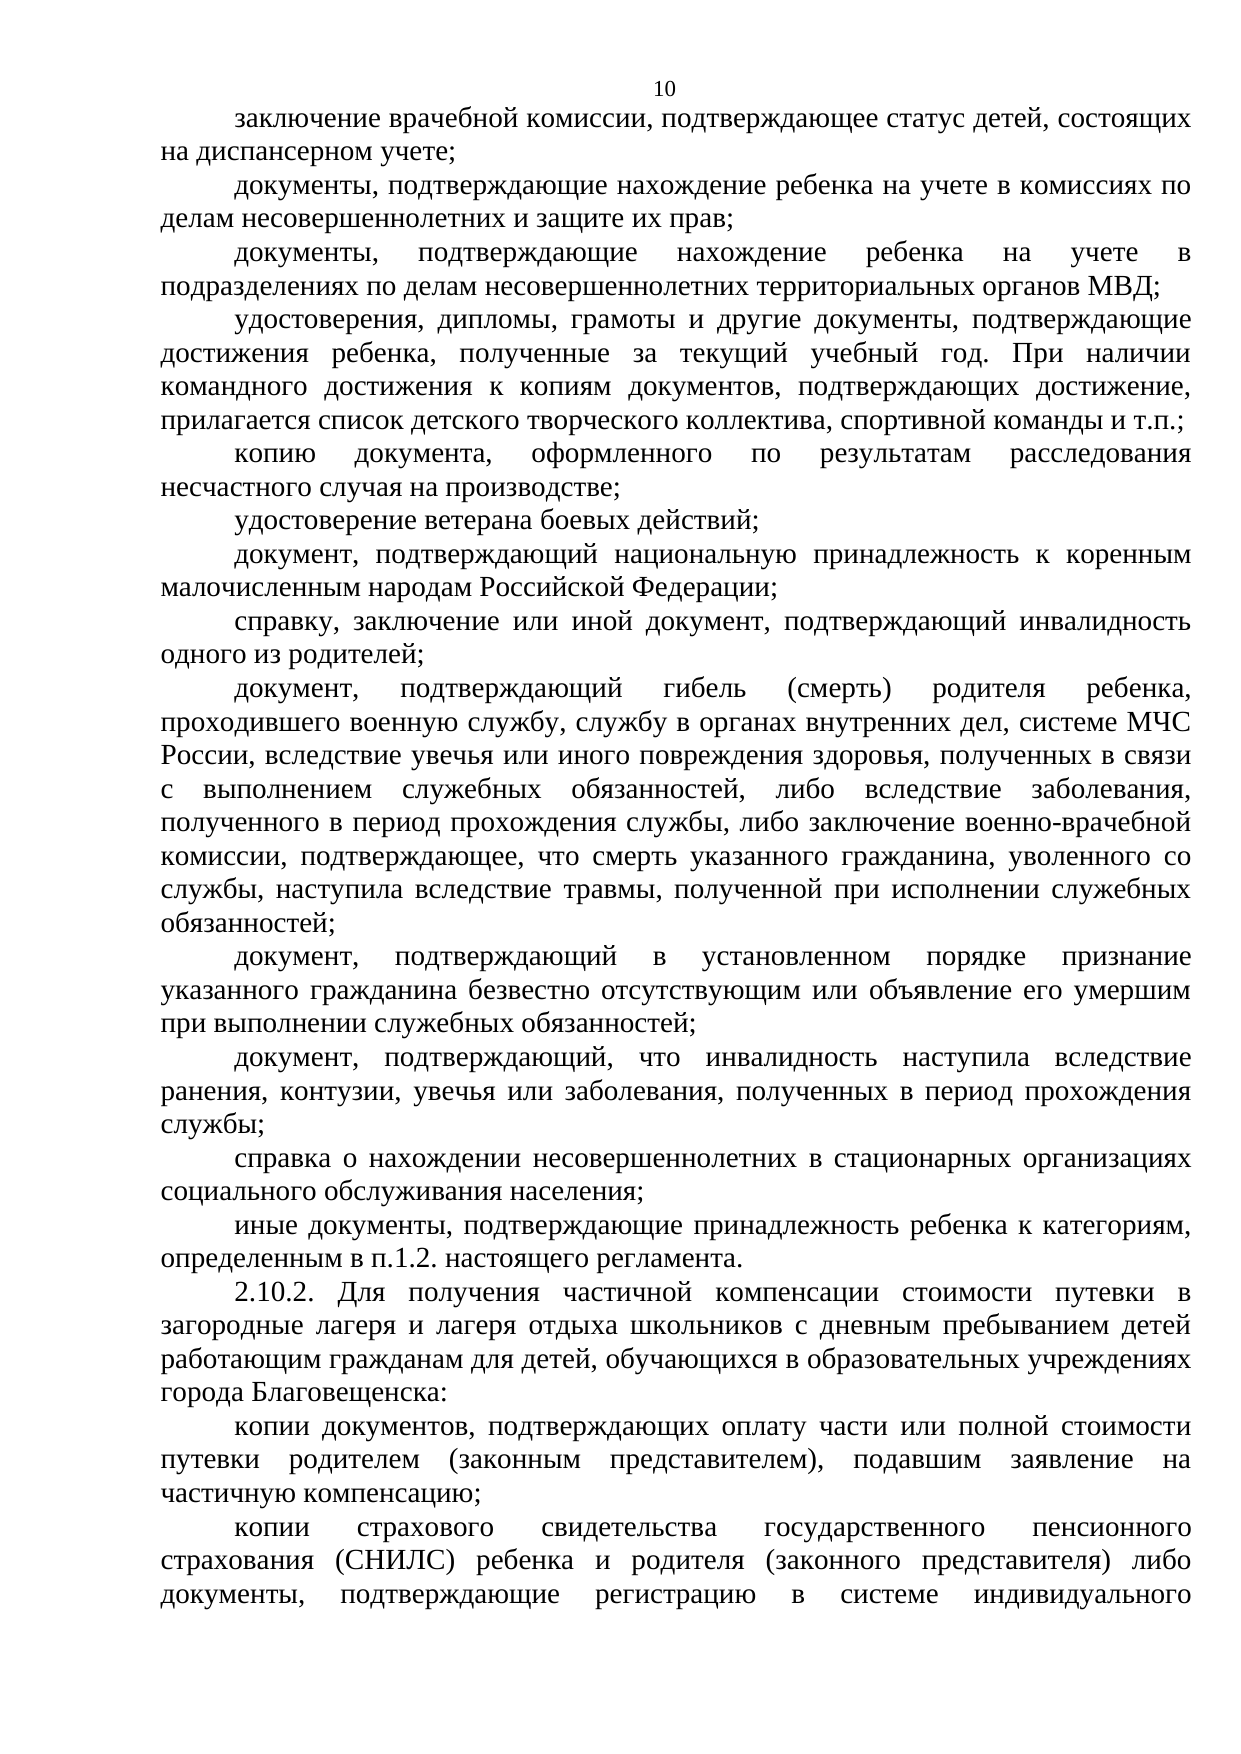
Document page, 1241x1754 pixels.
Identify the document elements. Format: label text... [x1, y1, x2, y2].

text документ, подтверждающий национальную принадлежность к коренным малочисленным народам Российской Федерации; [160, 536, 1192, 603]
text удостоверение ветерана боевых действий; [160, 502, 1192, 536]
text справку, заключение или иной документ, подтверждающий инвалидность одного из родителей; [160, 603, 1192, 670]
text удостоверения, дипломы, грамоты и другие документы, подтверждающие достижения ребенка, полученные за текущий учебный год. При наличии командного достижения к копиям документов, подтверждающих достижение, прилагается список детского творческого коллектива, спортивной команды и т.п.; [160, 301, 1192, 435]
text иные документы, подтверждающие принадлежность ребенка к категориям, определенным в п.1.2. настоящего регламента. [160, 1207, 1192, 1274]
text 2.10.2. Для получения частичной компенсации стоимости путевки в загородные лагеря и лагеря отдыха школьников с дневным пребыванием детей работающим гражданам для детей, обучающихся в образовательных учреждениях города Благовещенска: [160, 1274, 1192, 1408]
text документы, подтверждающие нахождение ребенка на учете в подразделениях по делам несовершеннолетних территориальных органов МВД; [160, 234, 1192, 301]
text копию документа, оформленного по результатам расследования несчастного случая на производстве; [160, 435, 1192, 502]
text заключение врачебной комиссии, подтверждающее статус детей, состоящих на диспансерном учете; [160, 100, 1192, 167]
text документ, подтверждающий гибель (смерть) родителя ребенка, проходившего военную службу, службу в органах внутренних дел, системе МЧС России, вследствие увечья или иного повреждения здоровья, полученных в связи с выполнением служебных обязанностей, либо вследствие заболевания, полученного в период прохождения службы, либо заключение военно-врачебной комиссии, подтверждающее, что смерть указанного гражданина, уволенного со службы, наступила вследствие травмы, полученной при исполнении служебных обязанностей; [160, 670, 1192, 938]
text документ, подтверждающий, что инвалидность наступила вследствие ранения, контузии, увечья или заболевания, полученных в период прохождения службы; [160, 1039, 1192, 1140]
text справка о нахождении несовершеннолетних в стационарных организациях социального обслуживания населения; [160, 1140, 1192, 1207]
text документ, подтверждающий в установленном порядке признание указанного гражданина безвестно отсутствующим или объявление его умершим при выполнении служебных обязанностей; [160, 938, 1192, 1039]
text документы, подтверждающие нахождение ребенка на учете в комиссиях по делам несовершеннолетних и защите их прав; [160, 167, 1192, 234]
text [160, 1509, 1192, 1609]
text копии документов, подтверждающих оплату части или полной стоимости путевки родителем (законным представителем), подавшим заявление на частичную компенсацию; [160, 1408, 1192, 1509]
